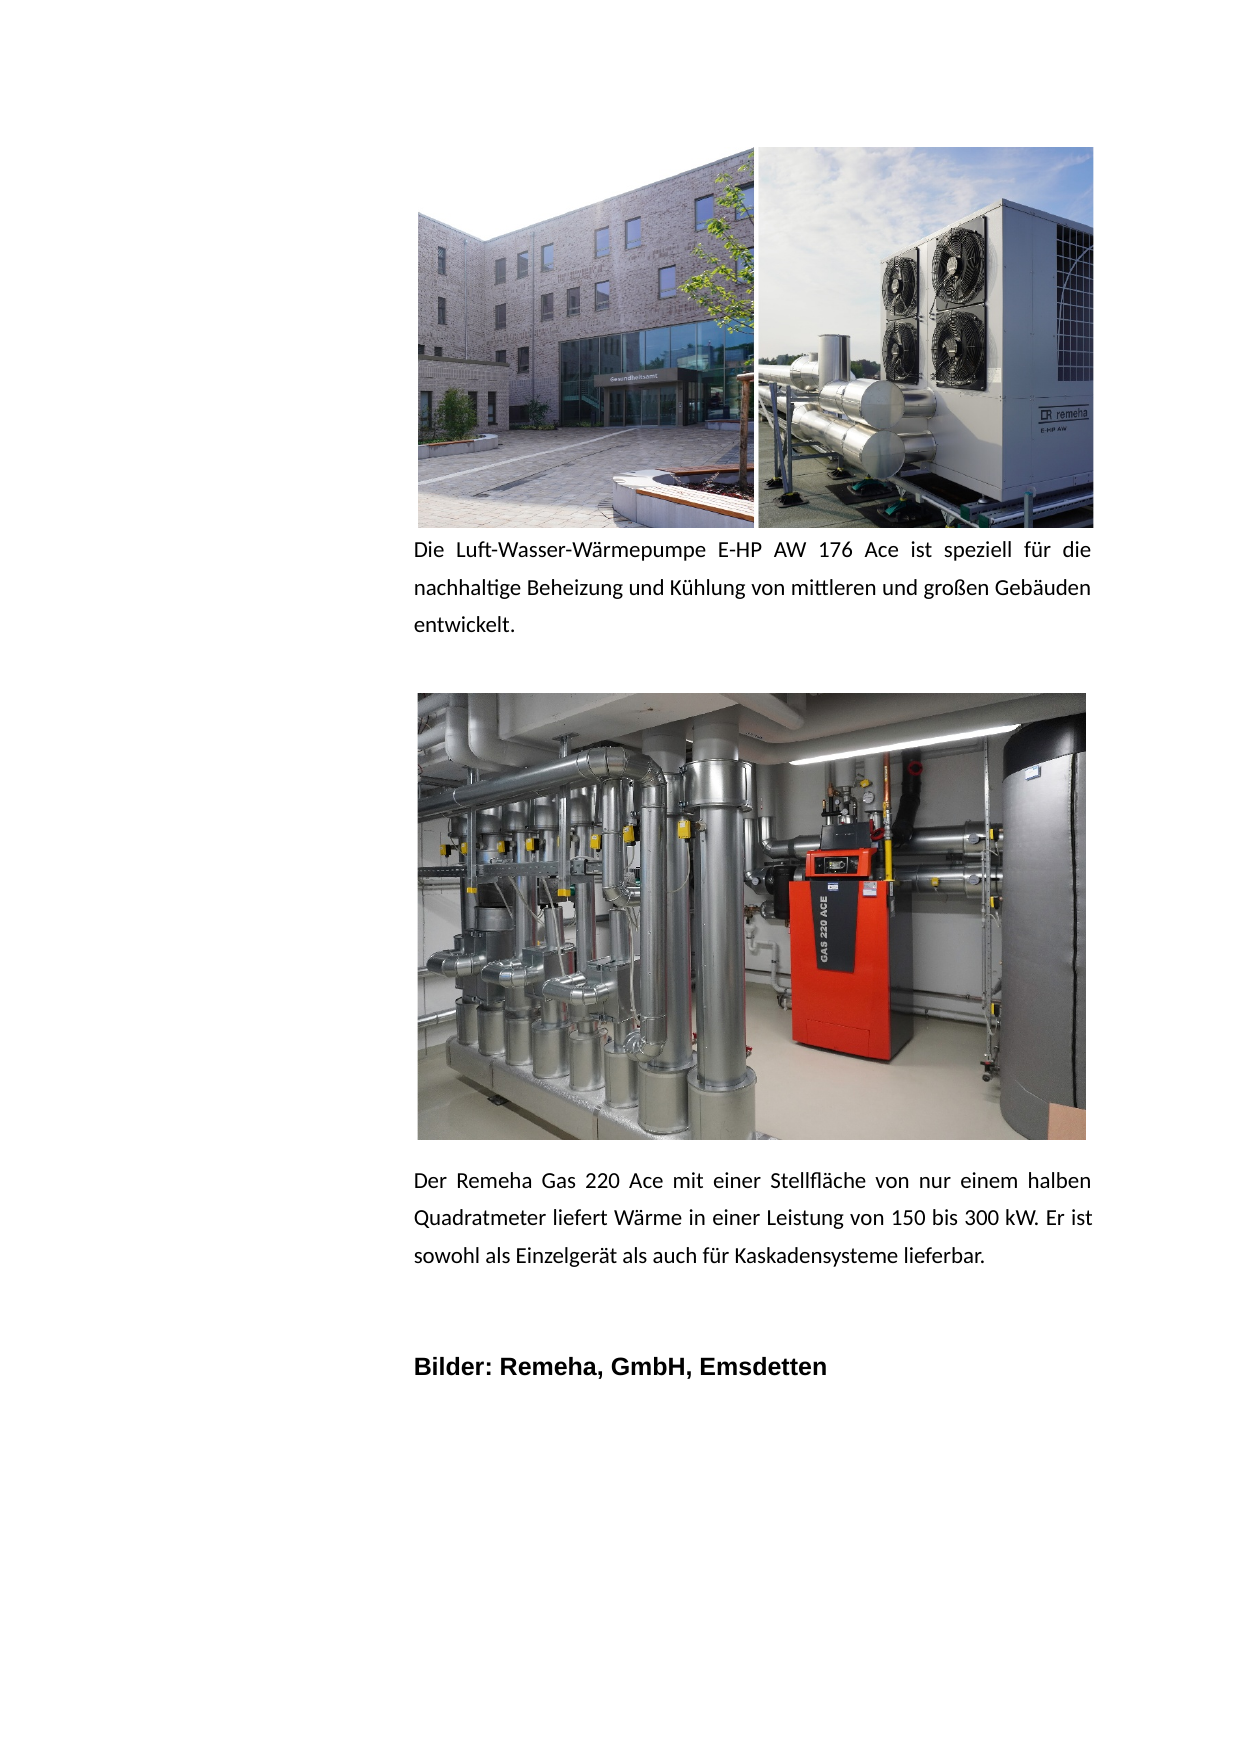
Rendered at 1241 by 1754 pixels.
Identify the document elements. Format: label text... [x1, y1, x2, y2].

text Bilder: Remeha, GmbH, Emsdetten [413, 1346, 1093, 1383]
picture [417, 693, 1086, 1140]
picture [418, 147, 1094, 528]
